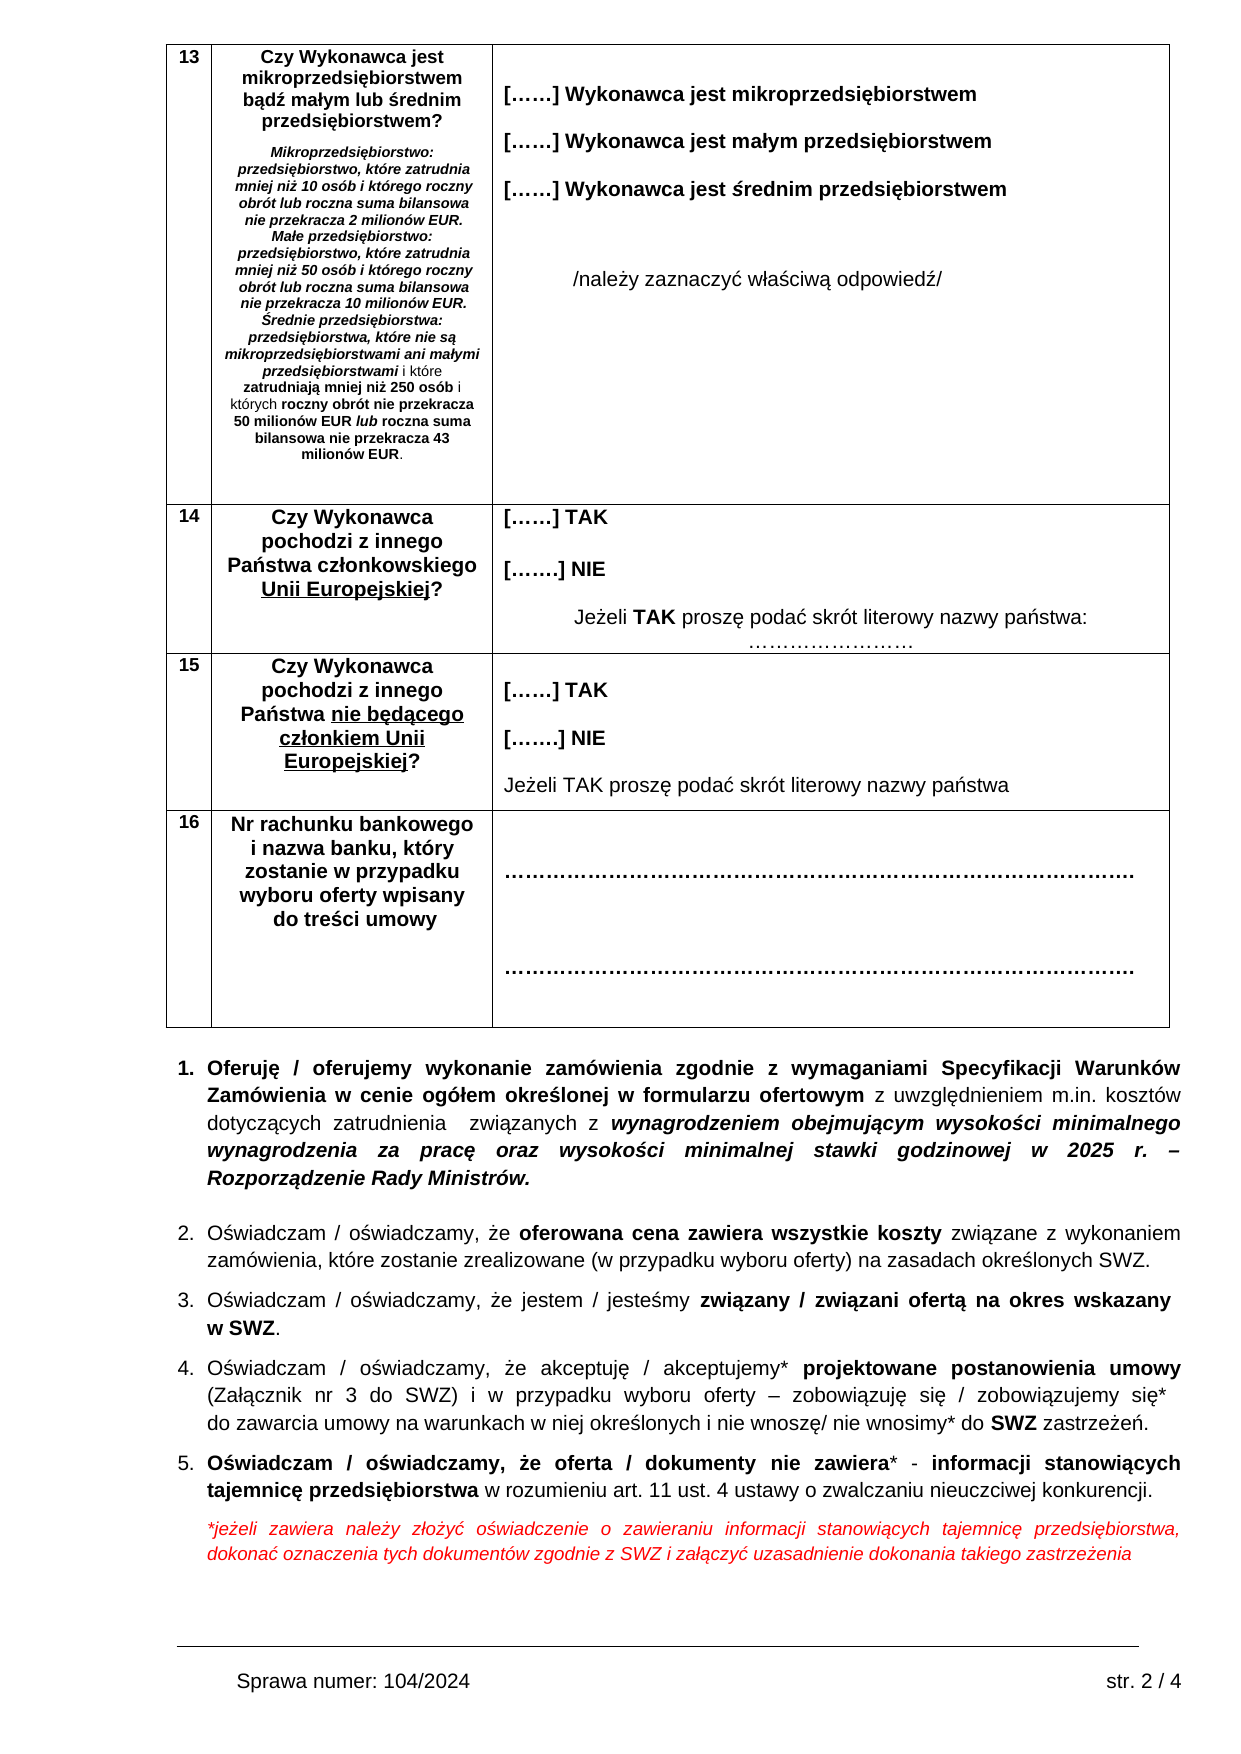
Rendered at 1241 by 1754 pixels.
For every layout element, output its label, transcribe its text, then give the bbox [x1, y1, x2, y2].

table_cell ………………………………………………………………………………. ………………………………………………………………………………. [493, 811, 1169, 1027]
table_cell 13 [167, 45, 211, 503]
table_cell Czy Wykonawca pochodzi z innego Państwa nie będącego członkiem Unii Europejskiej? [212, 654, 492, 810]
table_cell 15 [167, 654, 211, 810]
table_cell [……] TAK […….] NIE Jeżeli TAK proszę podać skrót literowy nazwy państwa: …………………… [493, 505, 1169, 652]
table_cell Czy Wykonawca pochodzi z innego Państwa członkowskiego Unii Europejskiej? [212, 505, 492, 652]
list Oświadczam / oświadczamy, że jestem / jesteśmy związany / związani ofertą na okres wskazany w SWZ. [177, 1288, 1181, 1339]
table_cell [……] Wykonawca jest mikroprzedsiębiorstwem [……] Wykonawca jest małym przedsiębiorstwem [……] Wykonawca jest średnim przedsiębiorstwem /należy zaznaczyć właściwą odpowiedź/ [493, 45, 1169, 503]
list Oferuję / oferujemy wykonanie zamówienia zgodnie z wymaganiami Specyfikacji Warunków Zamówienia w cenie ogółem określonej w formularzu ofertowym z uwzględnieniem m.in. kosztów dotyczących zatrudnienia związanych z wynagrodzeniem obejmującym wysokości minimalnego wynagrodzenia za pracę oraz wysokości minimalnej stawki godzinowej w 2025 r. – Rozporządzenie Rady Ministrów. [177, 1056, 1181, 1189]
table_cell Nr rachunku bankowego i nazwa banku, który zostanie w przypadku wyboru oferty wpisany do treści umowy [212, 811, 492, 1027]
list *jeżeli zawiera należy złożyć oświadczenie o zawieraniu informacji stanowiących tajemnicę przedsiębiorstwa, dokonać oznaczenia tych dokumentów zgodnie z SWZ i załączyć uzasadnienie dokonania takiego zastrzeżenia [207, 1539, 1181, 1564]
list Oświadczam / oświadczamy, że akceptuję / akceptujemy* projektowane postanowienia umowy (Załącznik nr 3 do SWZ) i w przypadku wyboru oferty – zobowiązuję się / zobowiązujemy się* do zawarcia umowy na warunkach w niej określonych i nie wnoszę/ nie wnosimy* do SWZ zastrzeżeń. [177, 1356, 1181, 1434]
table_cell 14 [167, 505, 211, 652]
table_cell [……] TAK […….] NIE Jeżeli TAK proszę podać skrót literowy nazwy państwa [493, 654, 1169, 810]
list Oświadczam / oświadczamy, że oferowana cena zawiera wszystkie koszty związane z wykonaniem zamówienia, które zostanie zrealizowane (w przypadku wyboru oferty) na zasadach określonych SWZ. [177, 1221, 1181, 1272]
table_cell 16 [167, 811, 211, 1027]
list Oświadczam / oświadczamy, że oferta / dokumenty nie zawiera* - informacji stanowiących tajemnicę przedsiębiorstwa w rozumieniu art. 11 ust. 4 ustawy o zwalczaniu nieuczciwej konkurencji. [177, 1451, 1181, 1502]
table_cell Czy Wykonawca jest mikroprzedsiębiorstwem bądź małym lub średnim przedsiębiorstwem? Mikroprzedsiębiorstwo: przedsiębiorstwo, które zatrudnia mniej niż 10 osób i którego roczny obrót lub roczna suma bilansowa nie przekracza 2 milionów EUR. Małe przedsiębiorstwo: przedsiębiorstwo, które zatrudnia mniej niż 50 osób i którego roczny obrót lub roczna suma bilansowa nie przekracza 10 milionów EUR. Średnie przedsiębiorstwa: przedsiębiorstwa, które nie są mikroprzedsiębiorstwami ani małymi przedsiębiorstwami i które zatrudniają mniej niż 250 osób i których roczny obrót nie przekracza 50 milionów EUR lub roczna suma bilansowa nie przekracza 43 milionów EUR. [212, 45, 492, 503]
